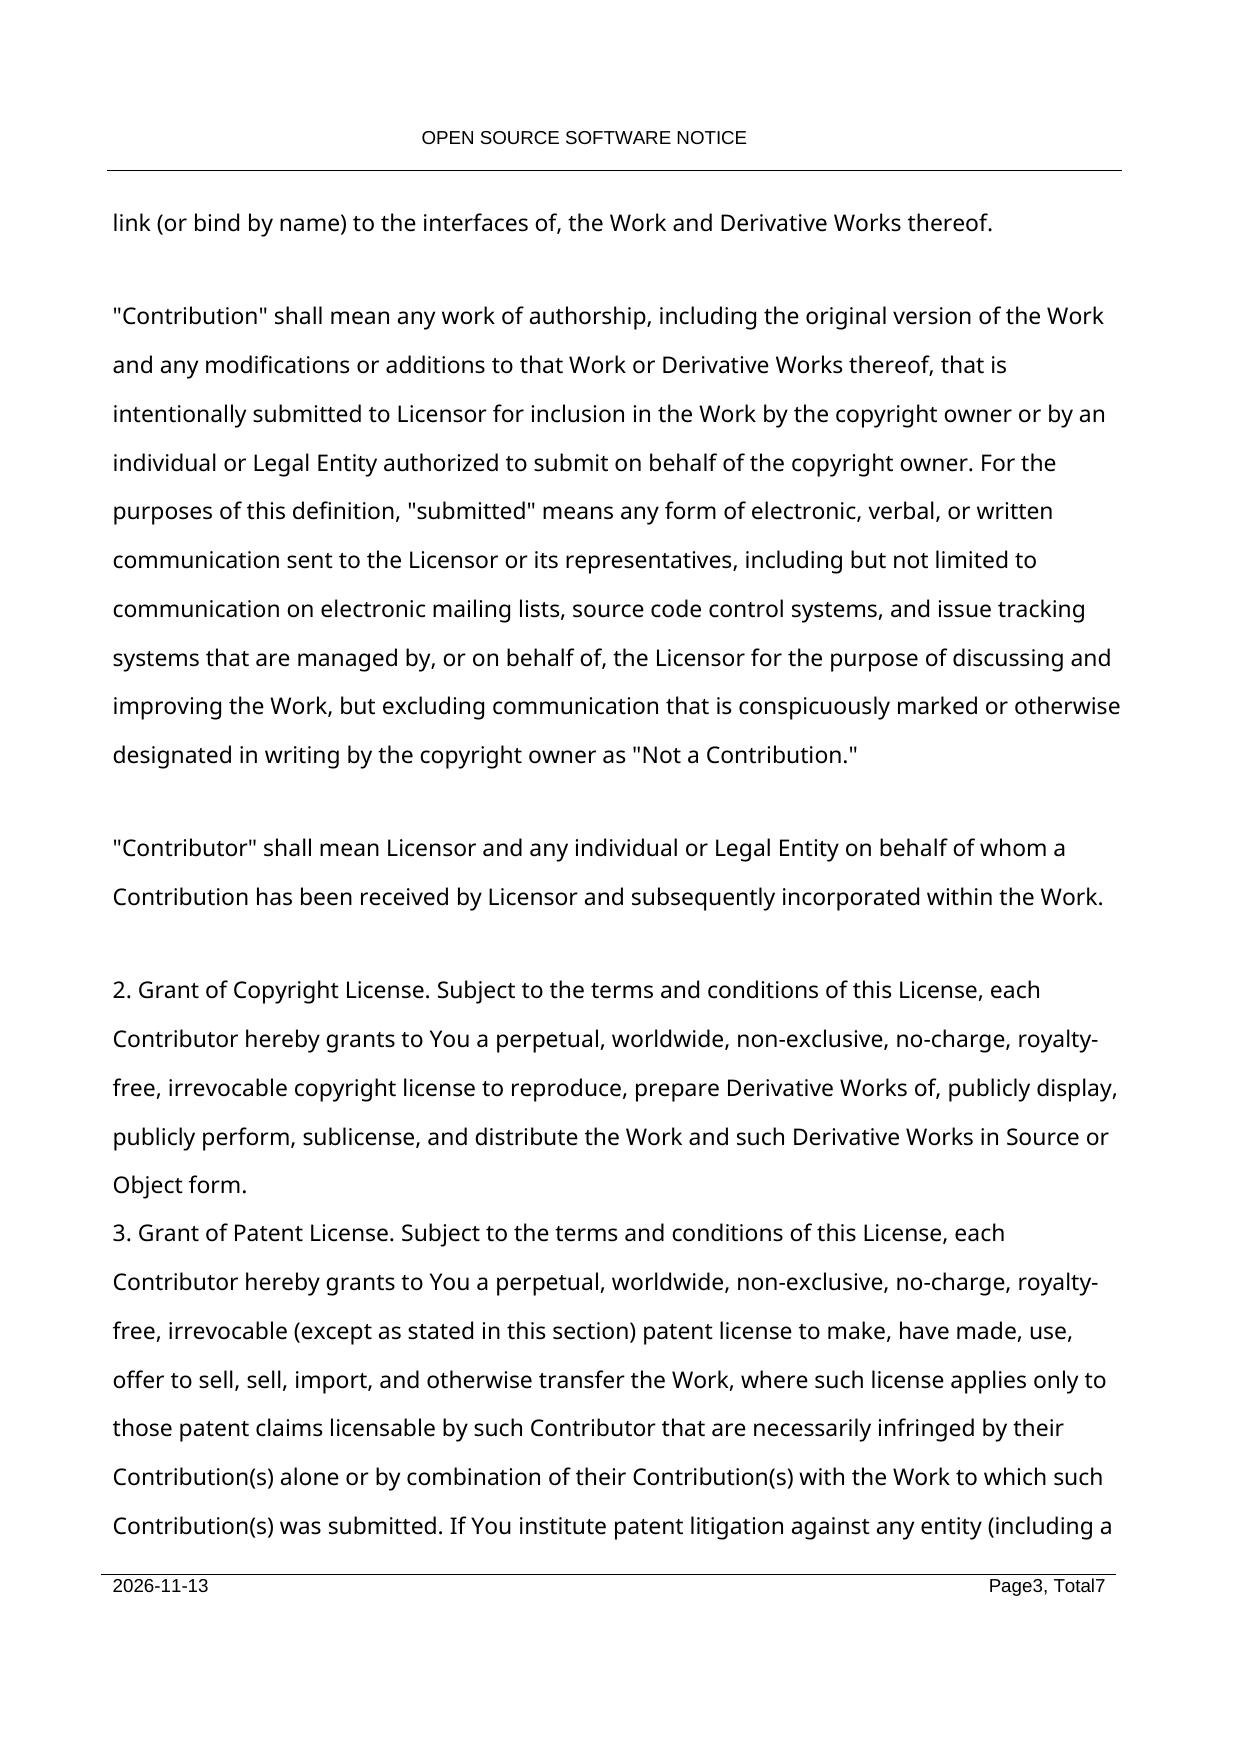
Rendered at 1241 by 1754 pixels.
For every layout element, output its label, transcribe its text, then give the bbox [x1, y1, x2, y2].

text "Contribution" shall mean any work of authorship, including the original version of the Work and any modifications or additions to that Work or Derivative Works thereof, that is intentionally submitted to Licensor for inclusion in the Work by the copyright owner or by an individual or Legal Entity authorized to submit on behalf of the copyright owner. For the purposes of this definition, "submitted" means any form of electronic, verbal, or written communication sent to the Licensor or its representatives, including but not limited to communication on electronic mailing lists, source code control systems, and issue tracking systems that are managed by, or on behalf of, the Licensor for the purpose of discussing and improving the Work, but excluding communication that is conspicuously marked or otherwise designated in writing by the copyright owner as "Not a Contribution." [112, 299, 1128, 771]
text "Contributor" shall mean Licensor and any individual or Legal Entity on behalf of whom a Contribution has been received by Licensor and subsequently incorporated within the Work. [112, 832, 1128, 913]
text 2. Grant of Copyright License. Subject to the terms and conditions of this License, each Contributor hereby grants to You a perpetual, worldwide, non-exclusive, no-charge, royalty-free, irrevocable copyright license to reproduce, prepare Derivative Works of, publicly display, publicly perform, sublicense, and distribute the Work and such Derivative Works in Source or Object form. [112, 973, 1128, 1201]
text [112, 1217, 1128, 1542]
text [112, 206, 1128, 239]
